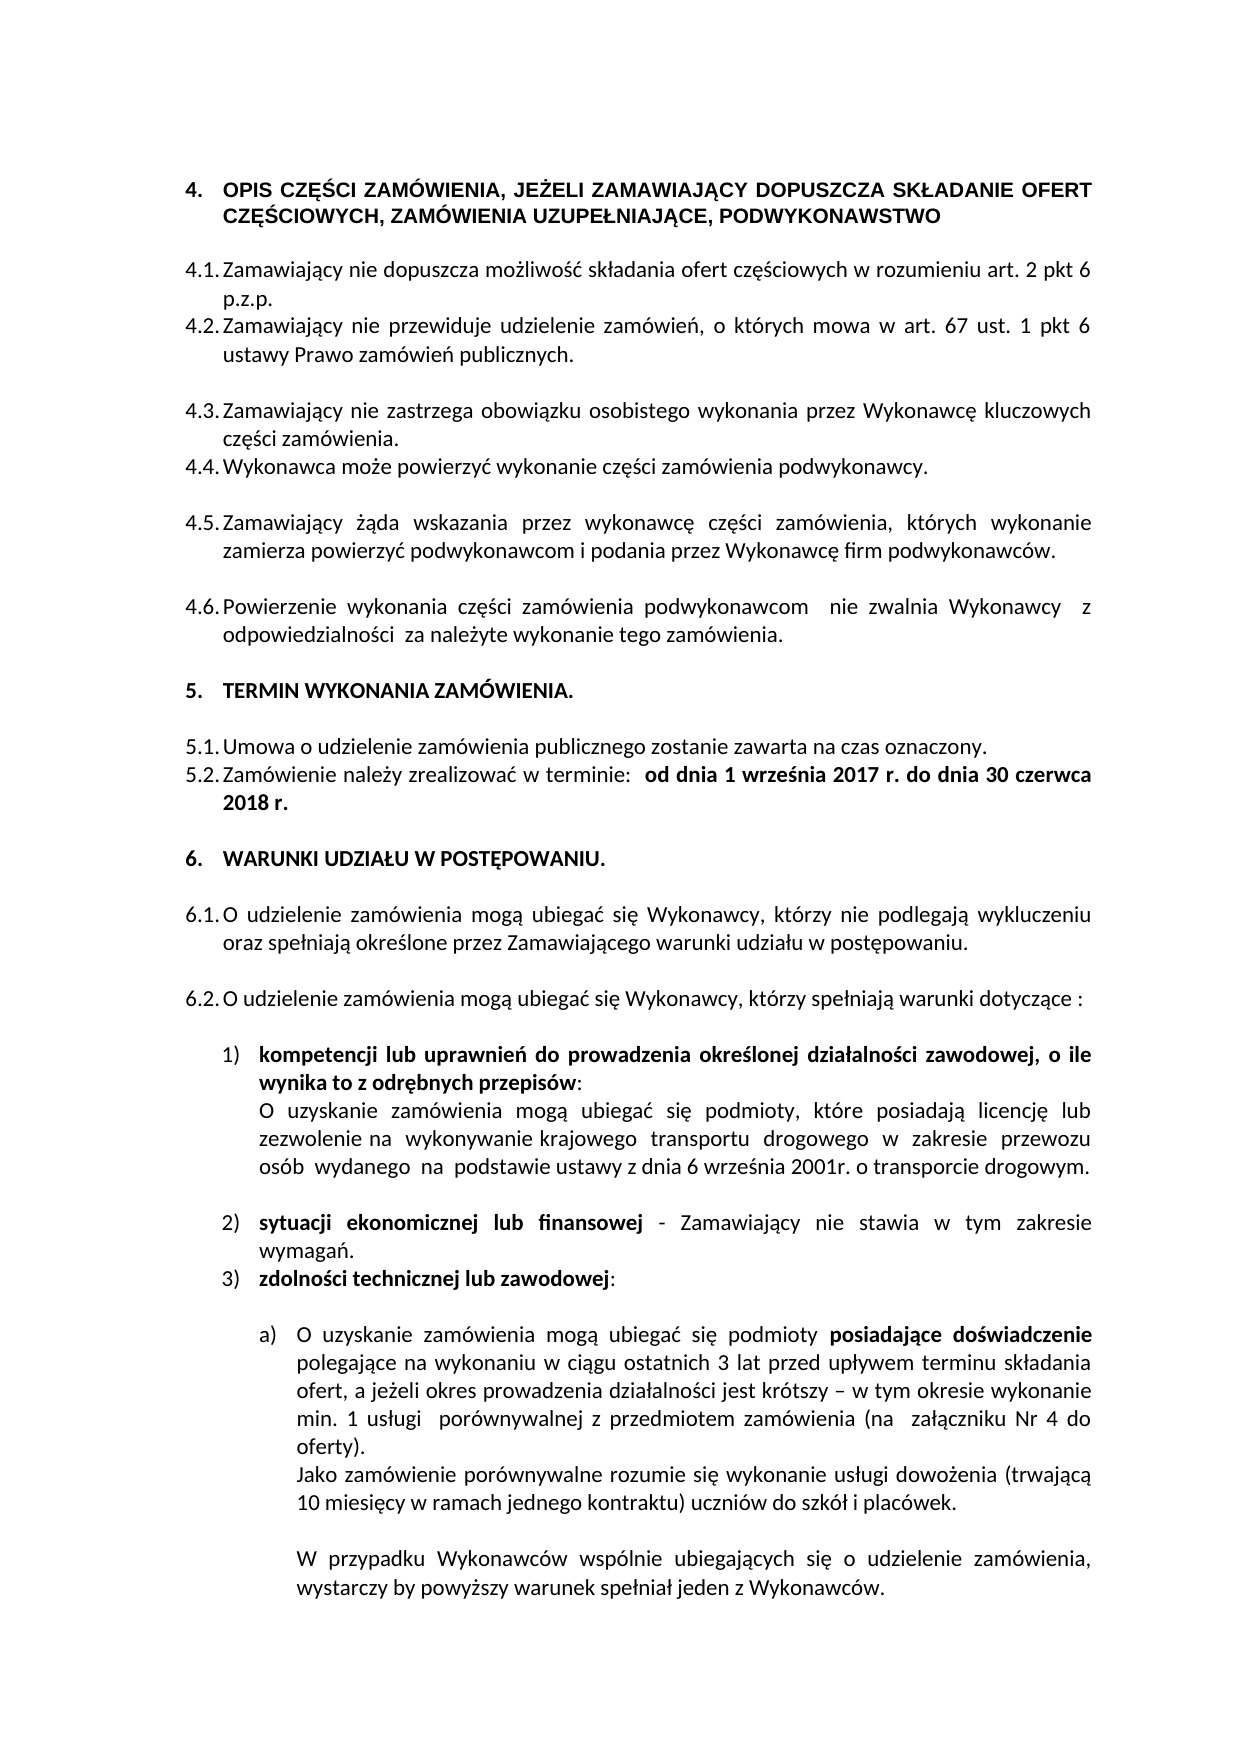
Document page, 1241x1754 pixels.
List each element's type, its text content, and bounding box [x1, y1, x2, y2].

list Zamawiający nie przewiduje udzielenie zamówień, o których mowa w art. 67 ust. 1 pkt 6 ustawy Prawo zamówień publicznych. [185, 312, 1093, 368]
list O uzyskanie zamówienia mogą ubiegać się podmioty posiadające doświadczenie polegające na wykonaniu w ciągu ostatnich 3 lat przed upływem terminu składania ofert, a jeżeli okres prowadzenia działalności jest krótszy – w tym okresie wykonanie min. 1 usługi porównywalnej z przedmiotem zamówienia (na załączniku Nr 4 do oferty). [259, 1320, 1093, 1461]
list Jako zamówienie porównywalne rozumie się wykonanie usługi dowożenia (trwającą 10 miesięcy w ramach jednego kontraktu) uczniów do szkół i placówek. [296, 1461, 1093, 1517]
list WARUNKI UDZIAŁU W POSTĘPOWANIU. [185, 844, 1093, 872]
list O udzielenie zamówienia mogą ubiegać się Wykonawcy, którzy nie podlegają wykluczeniu oraz spełniają określone przez Zamawiającego warunki udziału w postępowaniu. [185, 900, 1093, 956]
list kompetencji lub uprawnień do prowadzenia określonej działalności zawodowej, o ile wynika to z odrębnych przepisów: [221, 1040, 1093, 1096]
list Powierzenie wykonania części zamówienia podwykonawcom nie zwalnia Wykonawcy z odpowiedzialności za należyte wykonanie tego zamówienia. [185, 592, 1093, 648]
list Wykonawca może powierzyć wykonanie części zamówienia podwykonawcy. [185, 452, 1093, 480]
list TERMIN WYKONANIA ZAMÓWIENIA. [185, 676, 1093, 704]
list Zamawiający nie zastrzega obowiązku osobistego wykonania przez Wykonawcę kluczowych części zamówienia. [185, 396, 1093, 452]
list O udzielenie zamówienia mogą ubiegać się Wykonawcy, którzy spełniają warunki dotyczące : [185, 984, 1093, 1012]
list zdolności technicznej lub zawodowej: [221, 1264, 1093, 1292]
list OPIS CZĘŚCI ZAMÓWIENIA, JEŻELI ZAMAWIAJĄCY DOPUSZCZA SKŁADANIE OFERT CZĘŚCIOWYCH, ZAMÓWIENIA UZUPEŁNIAJĄCE, PODWYKONAWSTWO [185, 176, 1093, 228]
list W przypadku Wykonawców wspólnie ubiegających się o udzielenie zamówienia, wystarczy by powyższy warunek spełniał jeden z Wykonawców. [296, 1544, 1093, 1601]
list sytuacji ekonomicznej lub finansowej - Zamawiający nie stawia w tym zakresie wymagań. [221, 1208, 1093, 1264]
list Zamawiający nie dopuszcza możliwość składania ofert częściowych w rozumieniu art. 2 pkt 6 p.z.p. [185, 256, 1093, 312]
list Zamówienie należy zrealizować w terminie: od dnia 1 września 2017 r. do dnia 30 czerwca 2018 r. [185, 760, 1093, 816]
list O uzyskanie zamówienia mogą ubiegać się podmioty, które posiadają licencję lub zezwolenie na wykonywanie krajowego transportu drogowego w zakresie przewozu osób wydanego na podstawie ustawy z dnia 6 września 2001r. o transporcie drogowym. [259, 1096, 1093, 1180]
list Umowa o udzielenie zamówienia publicznego zostanie zawarta na czas oznaczony. [185, 732, 1093, 760]
list Zamawiający żąda wskazania przez wykonawcę części zamówienia, których wykonanie zamierza powierzyć podwykonawcom i podania przez Wykonawcę firm podwykonawców. [185, 508, 1093, 564]
